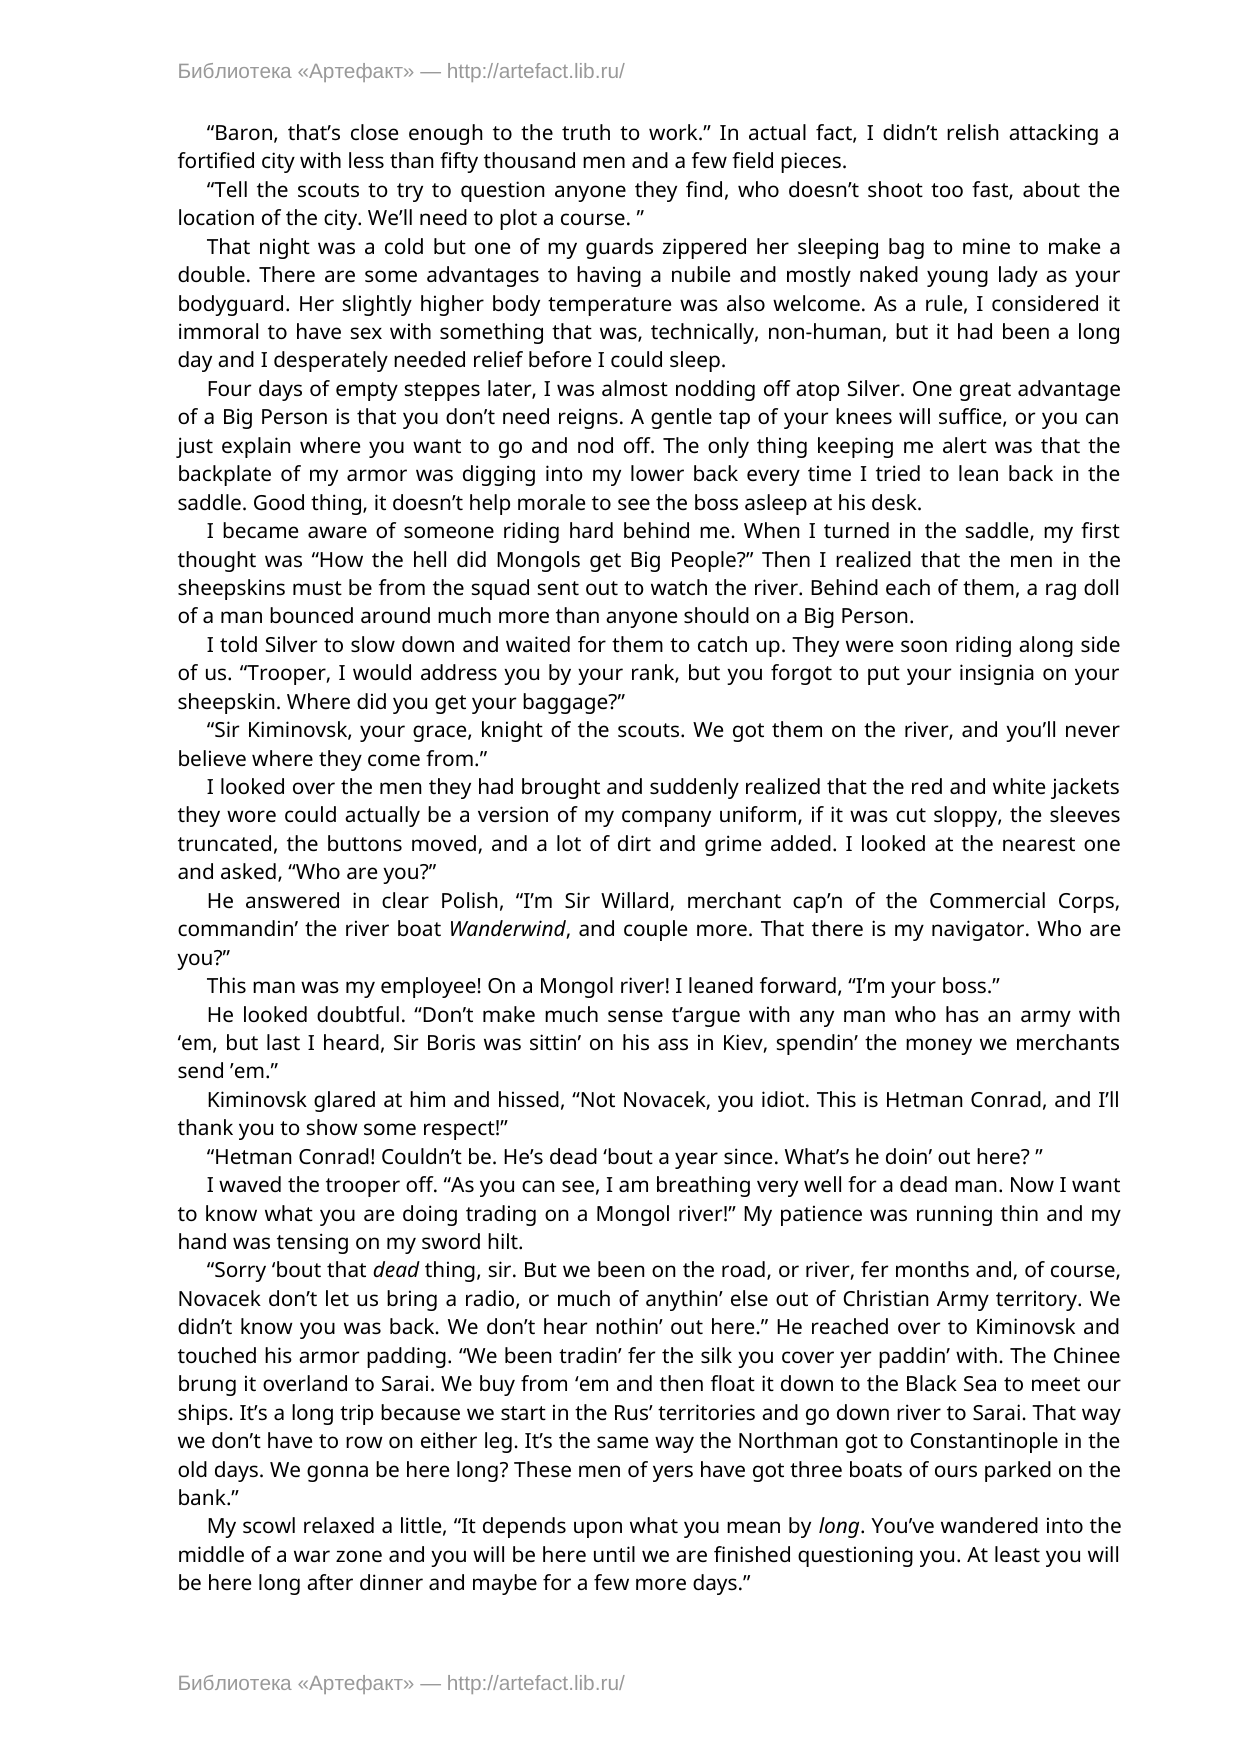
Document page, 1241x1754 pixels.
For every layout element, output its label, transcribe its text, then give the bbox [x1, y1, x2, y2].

text “Baron, that’s close enough to the truth to work.” In actual fact, I didn’t relish attacking a fortified city with less than fifty thousand men and a few field pieces. [177, 118, 1122, 175]
text This man was my employee! On a Mongol river! I leaned forward, “I’m your boss.” [177, 971, 1122, 1000]
text I told Silver to slow down and waited for them to catch up. They were soon riding along side of us. “Trooper, I would address you by your rank, but you forgot to put your insignia on your sheepskin. Where did you get your baggage?” [177, 630, 1122, 715]
text Kiminovsk glared at him and hissed, “Not Novacek, you idiot. This is Hetman Conrad, and I’ll thank you to show some respect!” [177, 1085, 1122, 1142]
text I waved the trooper off. “As you can see, I am breathing very well for a dead man. Now I want to know what you are doing trading on a Mongol river!” My patience was running thin and my hand was tensing on my sword hilt. [177, 1170, 1122, 1256]
text That night was a cold but one of my guards zippered her sleeping bag to mine to make a double. There are some advantages to having a nubile and mostly naked young lady as your bodyguard. Her slightly higher body temperature was also welcome. As a rule, I considered it immoral to have sex with something that was, technically, non-human, but it had been a long day and I desperately needed relief before I could sleep. [177, 232, 1122, 374]
text I looked over the men they had brought and suddenly realized that the red and white jackets they wore could actually be a version of my company uniform, if it was cut sloppy, the sleeves truncated, the buttons moved, and a lot of dirt and grime added. I looked at the nearest one and asked, “Who are you?” [177, 772, 1122, 886]
text Four days of empty steppes later, I was almost nodding off atop Silver. One great advantage of a Big Person is that you don’t need reigns. A gentle tap of your knees will suffice, or you can just explain where you want to go and nod off. The only thing keeping me alert was that the backplate of my armor was digging into my lower back every time I tried to lean back in the saddle. Good thing, it doesn’t help morale to see the boss asleep at his desk. [177, 374, 1122, 516]
text “Sorry ‘bout that dead thing, sir. But we been on the road, or river, fer months and, of course, Novacek don’t let us bring a radio, or much of anythin’ else out of Christian Army territory. We didn’t know you was back. We don’t hear nothin’ out here.” He reached over to Kiminovsk and touched his armor padding. “We been tradin’ fer the silk you cover yer paddin’ with. The Chinee brung it overland to Sarai. We buy from ‘em and then float it down to the Black Sea to meet our ships. It’s a long trip because we start in the Rus’ territories and go down river to Sarai. That way we don’t have to row on either leg. It’s the same way the Northman got to Constantinople in the old days. We gonna be here long? These men of yers have got three boats of ours parked on the bank.” [177, 1256, 1122, 1512]
text “Hetman Conrad! Couldn’t be. He’s dead ‘bout a year since. What’s he doin’ out here? ” [177, 1142, 1122, 1170]
text “Sir Kiminovsk, your grace, knight of the scouts. We got them on the river, and you’ll never believe where they come from.” [177, 715, 1122, 772]
text I became aware of someone riding hard behind me. When I turned in the saddle, my first thought was “How the hell did Mongols get Big People?” Then I realized that the men in the sheepskins must be from the squad sent out to watch the river. Behind each of them, a rag doll of a man bounced around much more than anyone should on a Big Person. [177, 516, 1122, 630]
text My scowl relaxed a little, “It depends upon what you mean by long. You’ve wandered into the middle of a war zone and you will be here until we are finished questioning you. At least you will be here long after dinner and maybe for a few more days.” [177, 1512, 1122, 1597]
text He answered in clear Polish, “I’m Sir Willard, merchant cap’n of the Commercial Corps, commandin’ the river boat Wanderwind, and couple more. That there is my navigator. Who are you?” [177, 886, 1122, 971]
text He looked doubtful. “Don’t make much sense t’argue with any man who has an army with ‘em, but last I heard, Sir Boris was sittin’ on his ass in Kiev, spendin’ the money we merchants send ’em.” [177, 1000, 1122, 1085]
text “Tell the scouts to try to question anyone they find, who doesn’t shoot too fast, about the location of the city. We’ll need to plot a course. ” [177, 175, 1122, 232]
